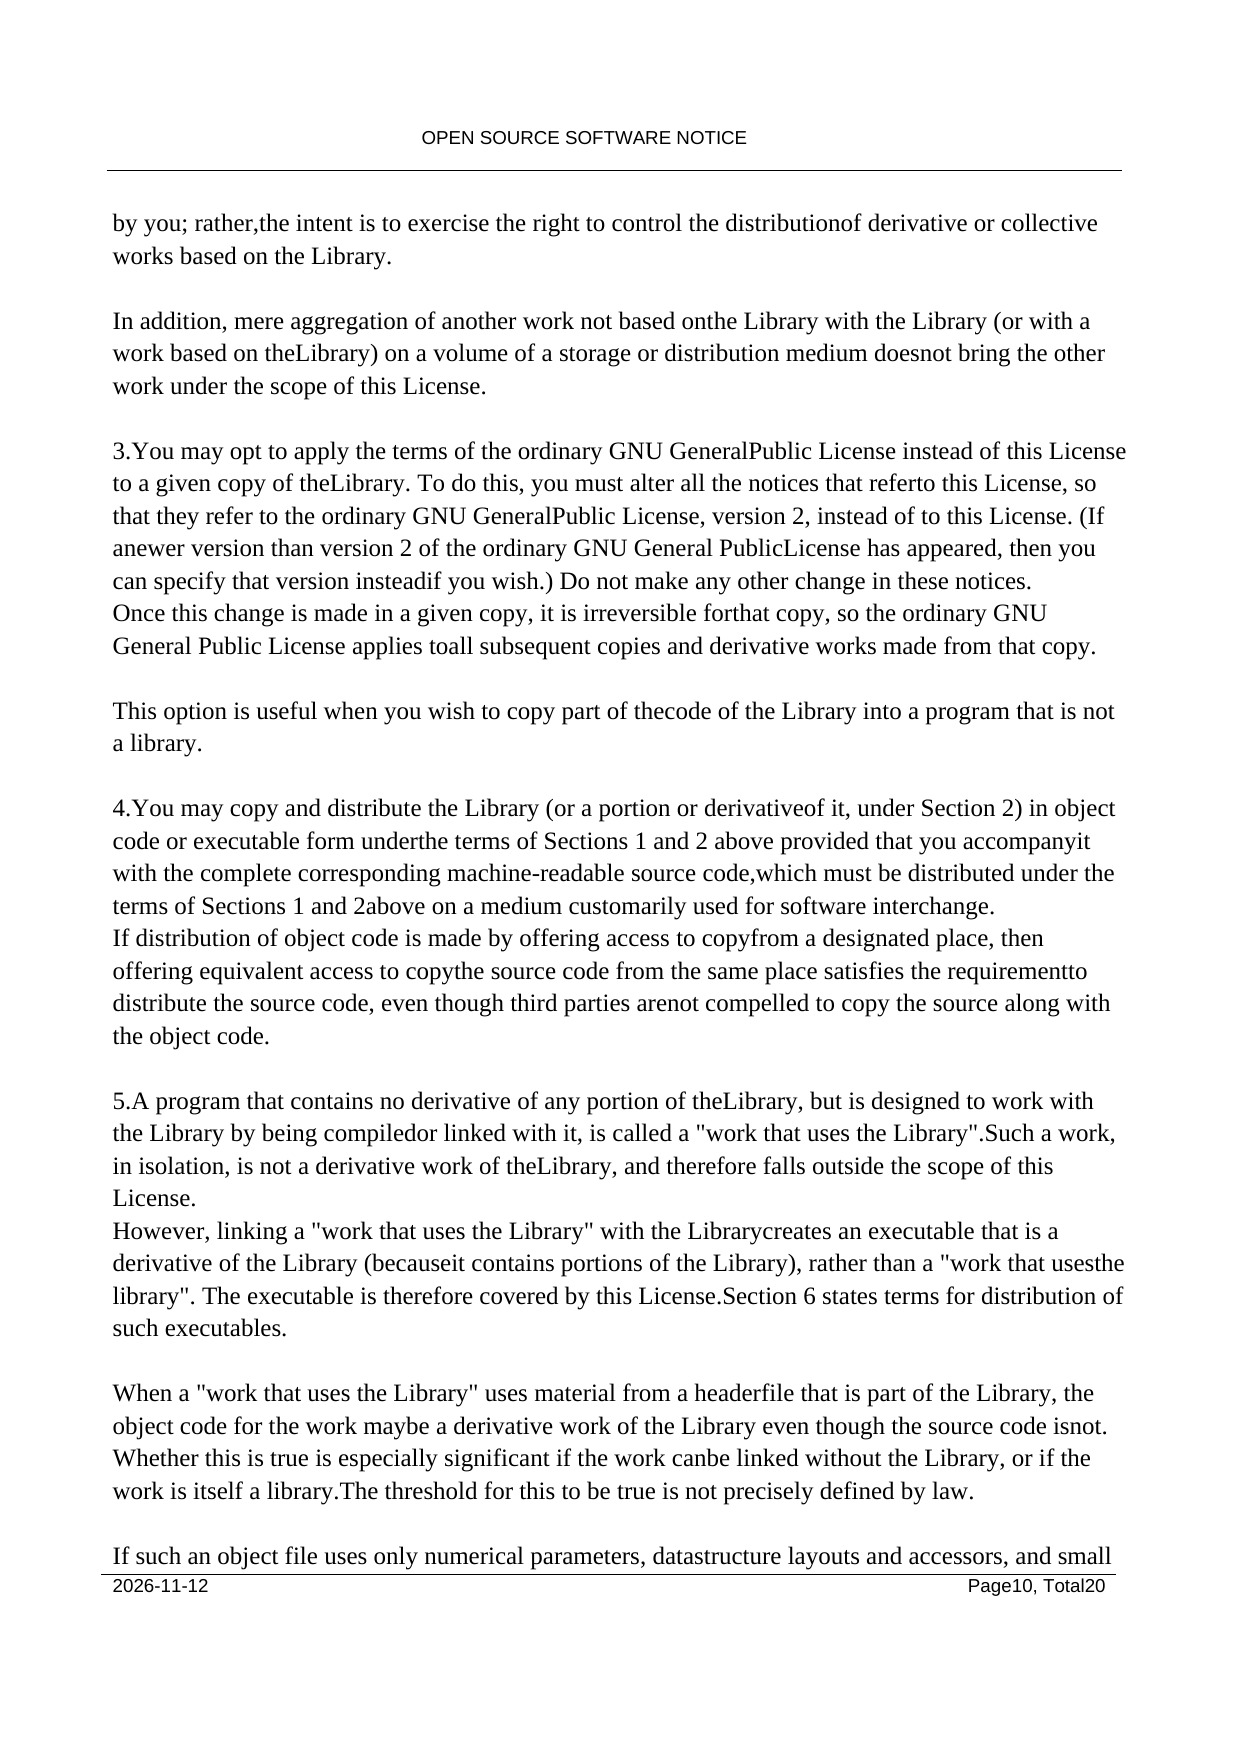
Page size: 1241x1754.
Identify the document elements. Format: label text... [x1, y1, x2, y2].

text In addition, mere aggregation of another work not based onthe Library with the Library (or with a work based on theLibrary) on a volume of a storage or distribution medium doesnot bring the other work under the scope of this License. [112, 304, 1128, 401]
text Once this change is made in a given copy, it is irreversible forthat copy, so the ordinary GNU General Public License applies toall subsequent copies and derivative works made from that copy. [112, 596, 1128, 661]
text If distribution of object code is made by offering access to copyfrom a designated place, then offering equivalent access to copythe source code from the same place satisfies the requirementto distribute the source code, even though third parties arenot compelled to copy the source along with the object code. [112, 921, 1128, 1051]
text However, linking a "work that uses the Library" with the Librarycreates an executable that is a derivative of the Library (becauseit contains portions of the Library), rather than a "work that usesthe library". The executable is therefore covered by this License.Section 6 states terms for distribution of such executables. [112, 1214, 1128, 1344]
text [112, 206, 1128, 271]
text 3.You may opt to apply the terms of the ordinary GNU GeneralPublic License instead of this License to a given copy of theLibrary. To do this, you must alter all the notices that referto this License, so that they refer to the ordinary GNU GeneralPublic License, version 2, instead of to this License. (If anewer version than version 2 of the ordinary GNU General PublicLicense has appeared, then you can specify that version insteadif you wish.) Do not make any other change in these notices. [112, 434, 1128, 596]
text This option is useful when you wish to copy part of thecode of the Library into a program that is not a library. [112, 694, 1128, 759]
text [112, 1539, 1128, 1571]
text 5.A program that contains no derivative of any portion of theLibrary, but is designed to work with the Library by being compiledor linked with it, is called a "work that uses the Library".Such a work, in isolation, is not a derivative work of theLibrary, and therefore falls outside the scope of this License. [112, 1084, 1128, 1214]
text When a "work that uses the Library" uses material from a headerfile that is part of the Library, the object code for the work maybe a derivative work of the Library even though the source code isnot. Whether this is true is especially significant if the work canbe linked without the Library, or if the work is itself a library.The threshold for this to be true is not precisely defined by law. [112, 1376, 1128, 1506]
text 4.You may copy and distribute the Library (or a portion or derivativeof it, under Section 2) in object code or executable form underthe terms of Sections 1 and 2 above provided that you accompanyit with the complete corresponding machine-readable source code,which must be distributed under the terms of Sections 1 and 2above on a medium customarily used for software interchange. [112, 791, 1128, 921]
